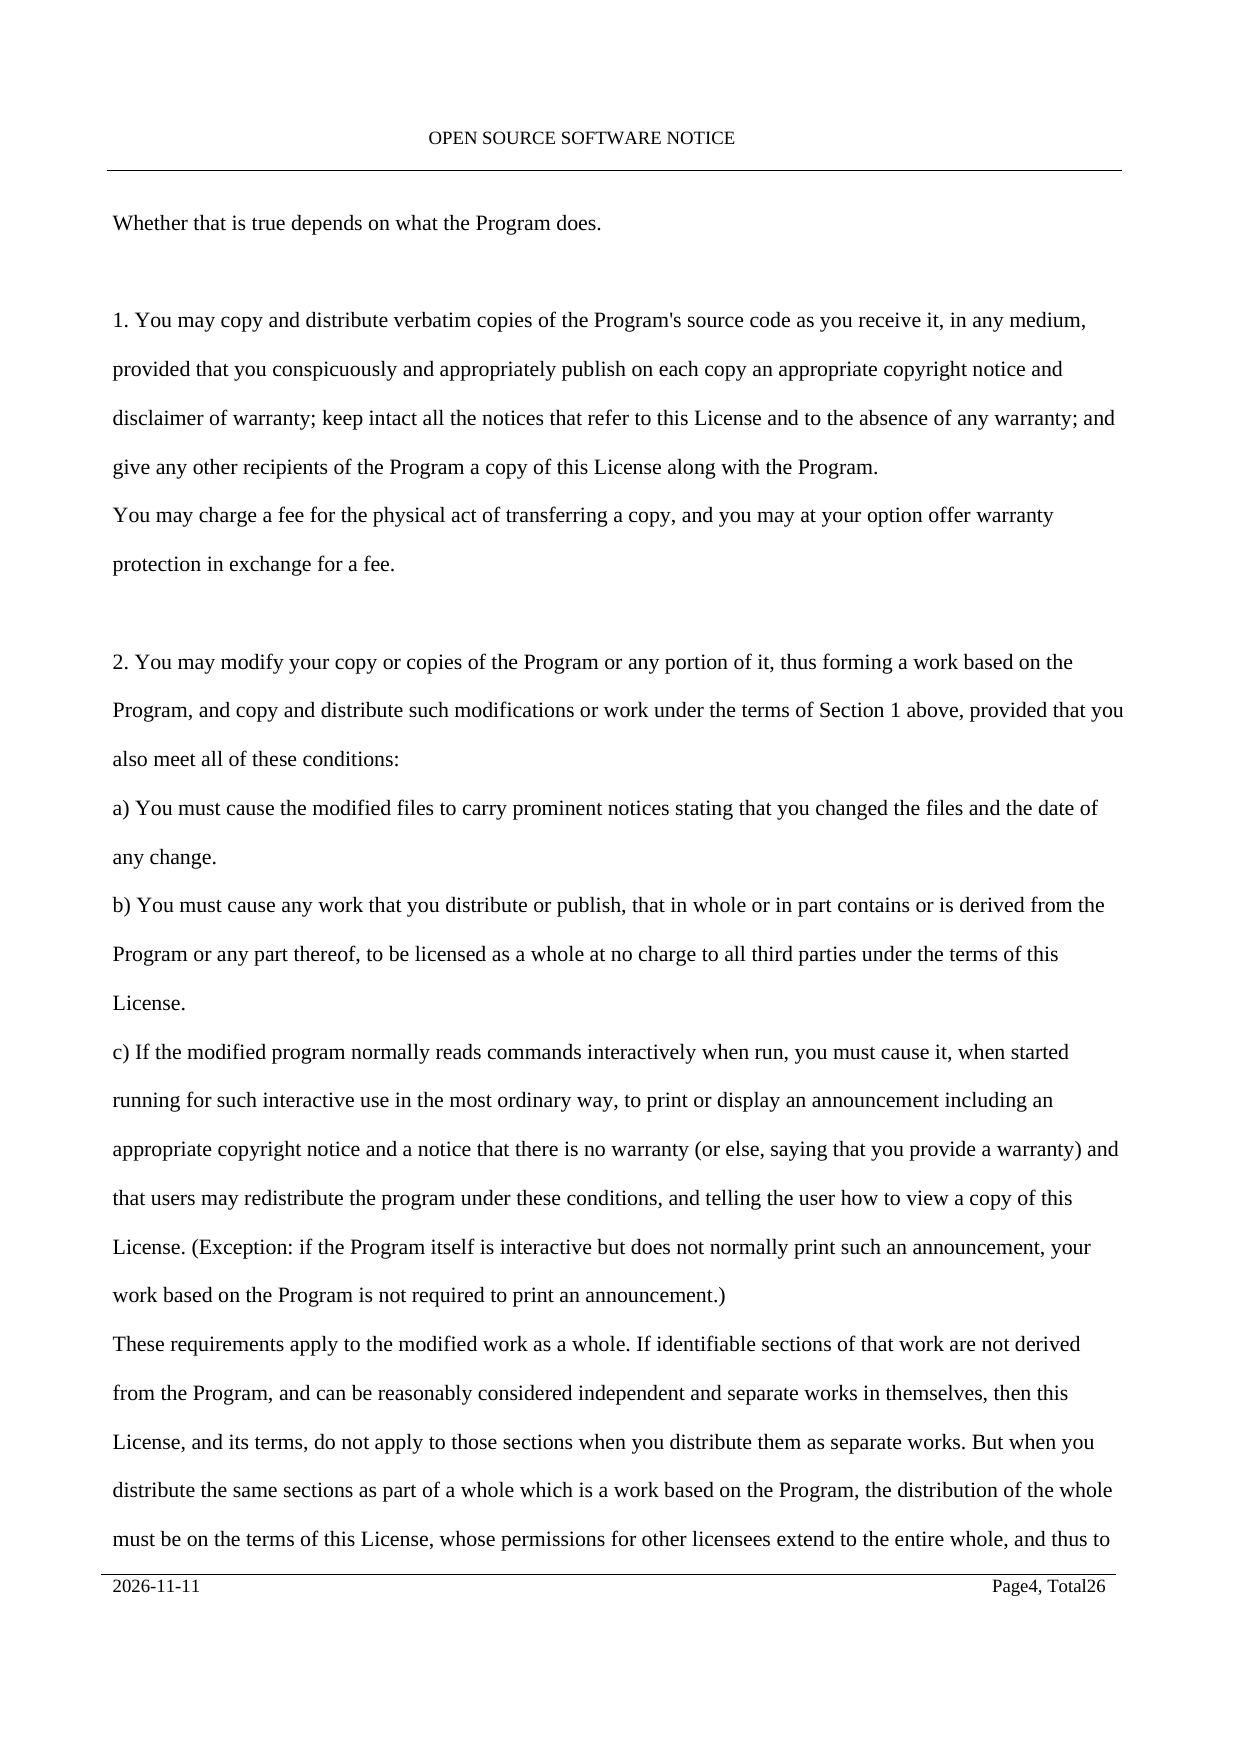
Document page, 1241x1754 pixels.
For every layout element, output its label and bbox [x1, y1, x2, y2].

text [112, 206, 1128, 1555]
